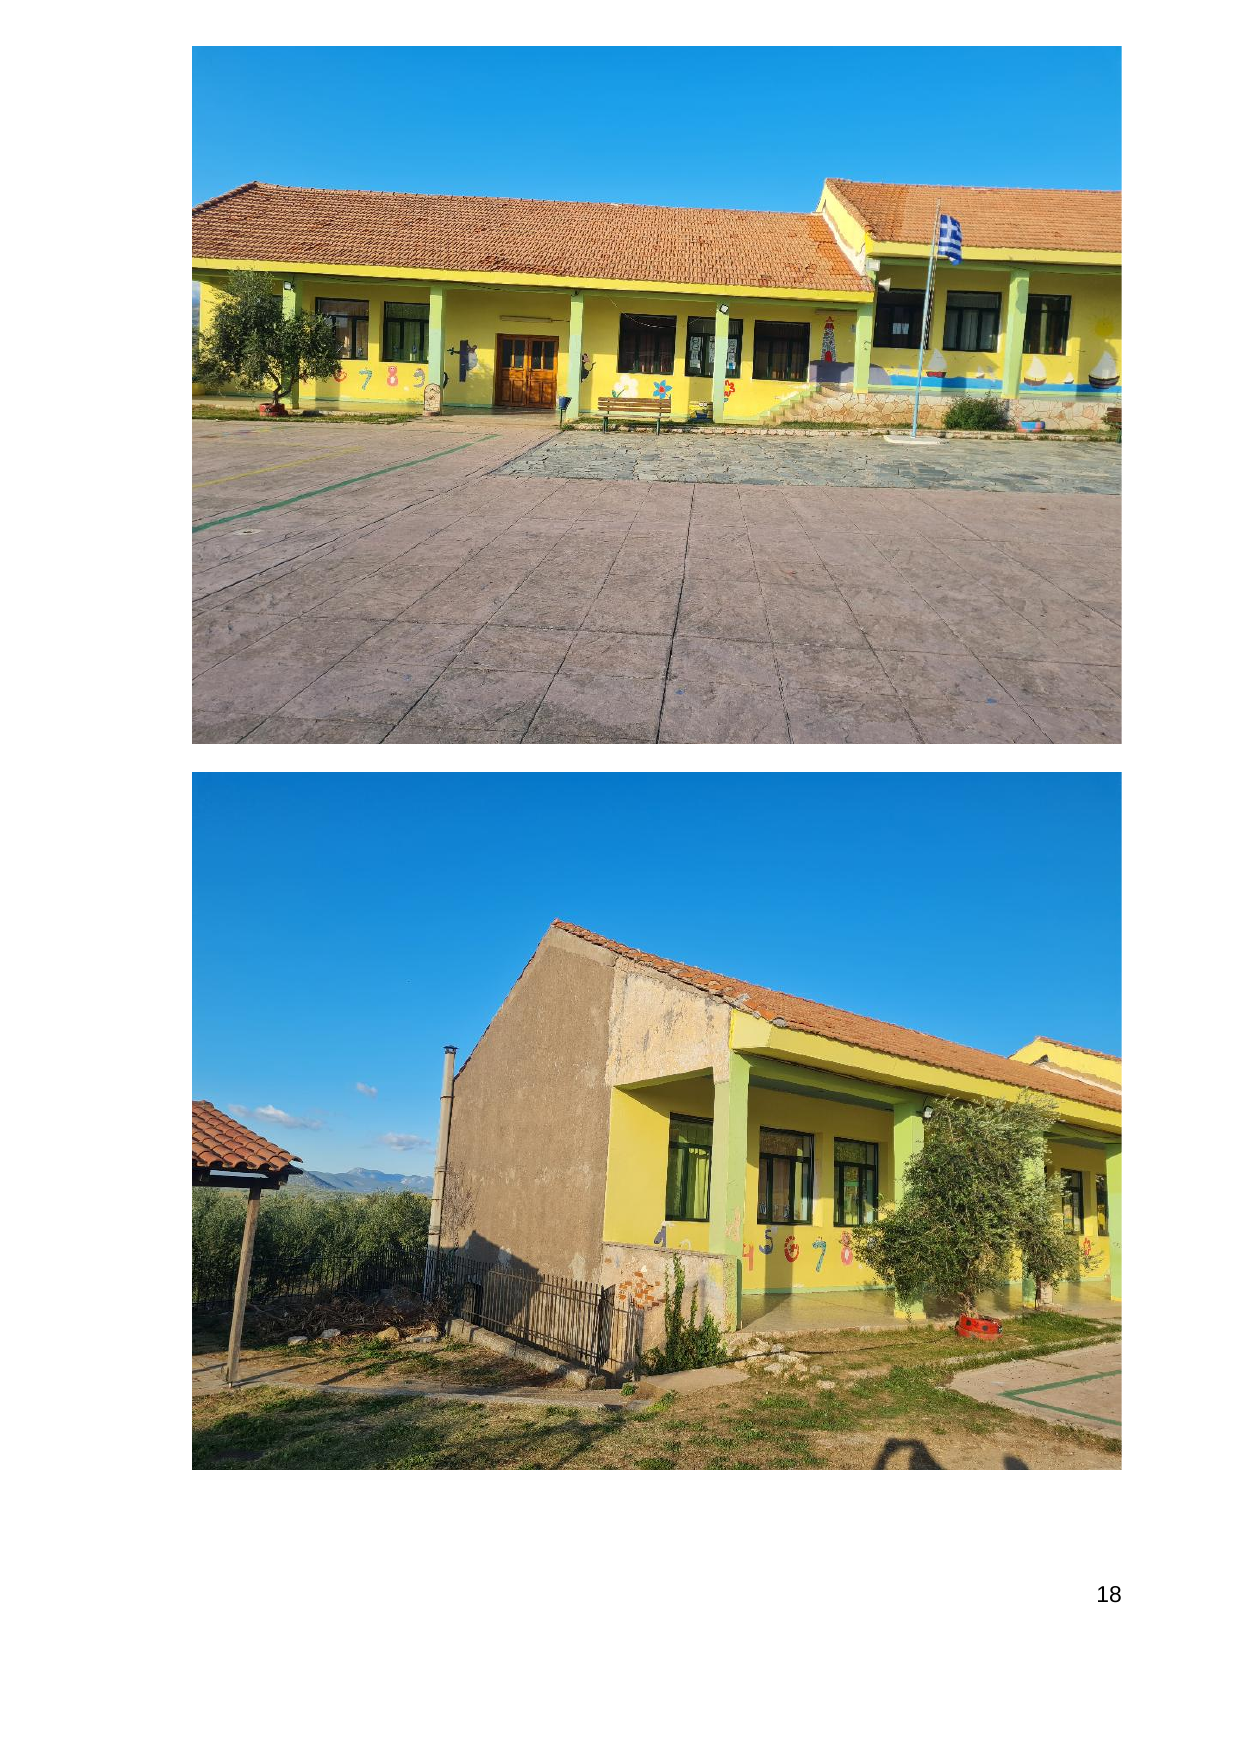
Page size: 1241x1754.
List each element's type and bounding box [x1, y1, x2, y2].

picture [192, 46, 1122, 744]
picture [192, 772, 1122, 1470]
